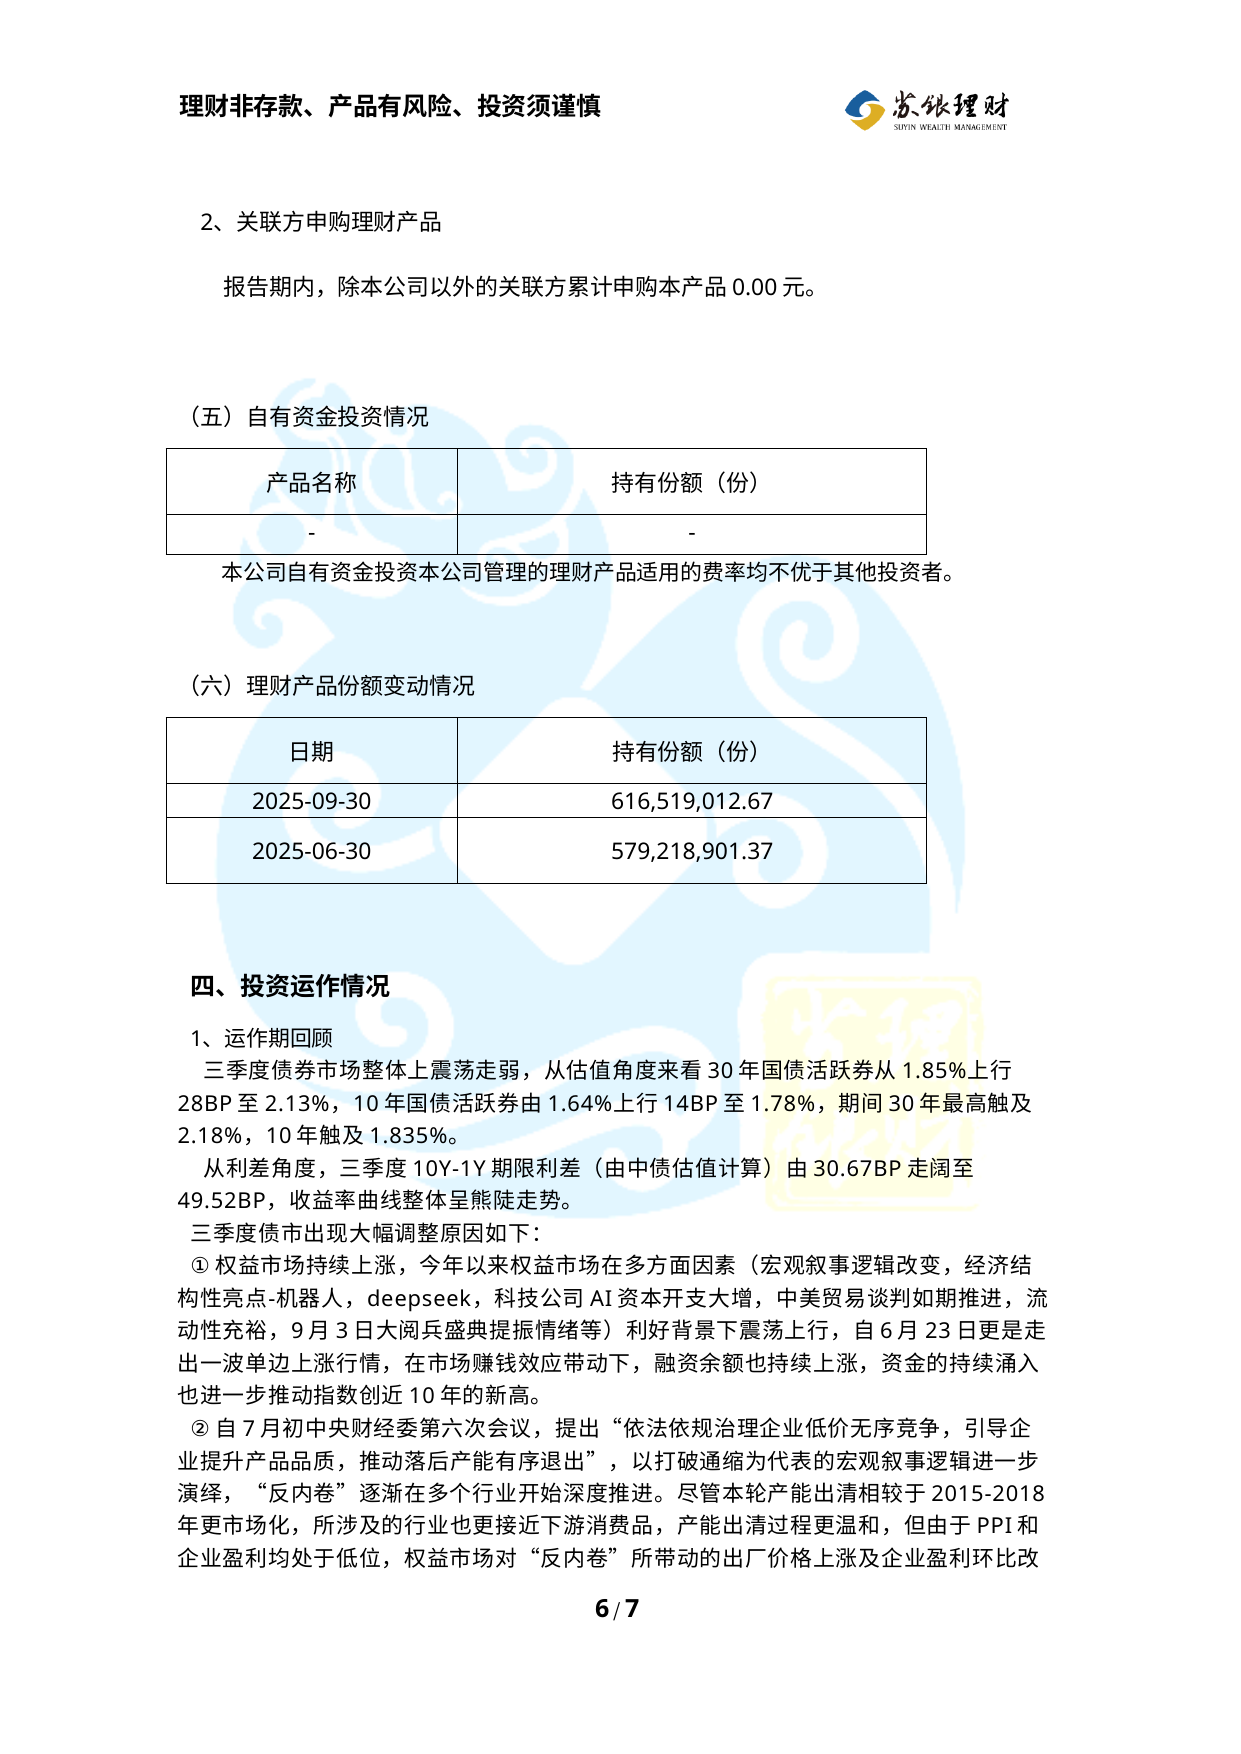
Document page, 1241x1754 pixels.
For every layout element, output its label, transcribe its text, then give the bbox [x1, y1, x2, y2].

table_cell - [458, 515, 926, 553]
table_header 持有份额（份） [458, 718, 926, 783]
table_cell - [167, 515, 457, 553]
text 2、关联方申购理财产品 [177, 188, 1053, 253]
table_cell 2025-06-30 [167, 818, 457, 883]
text 报告期内，除本公司以外的关联方累计申购本产品0.00元。 [177, 253, 1053, 318]
text 本公司自有资金投资本公司管理的理财产品适用的费率均不优于其他投资者。 [177, 554, 1053, 587]
text （五）自有资金投资情况 [177, 383, 1053, 448]
table_header 产品名称 [167, 449, 457, 514]
table_header 持有份额（份） [458, 449, 926, 514]
subtitle 1、运作期回顾 [190, 1021, 1053, 1053]
subtitle 四、投资运作情况 [190, 952, 1053, 1017]
table_cell 616,519,012.67 [458, 784, 926, 817]
table_header 日期 [167, 718, 457, 783]
table_cell 2025-09-30 [167, 784, 457, 817]
text （六）理财产品份额变动情况 [177, 652, 1053, 717]
table_cell 579,218,901.37 [458, 818, 926, 883]
picture [820, 72, 1039, 143]
